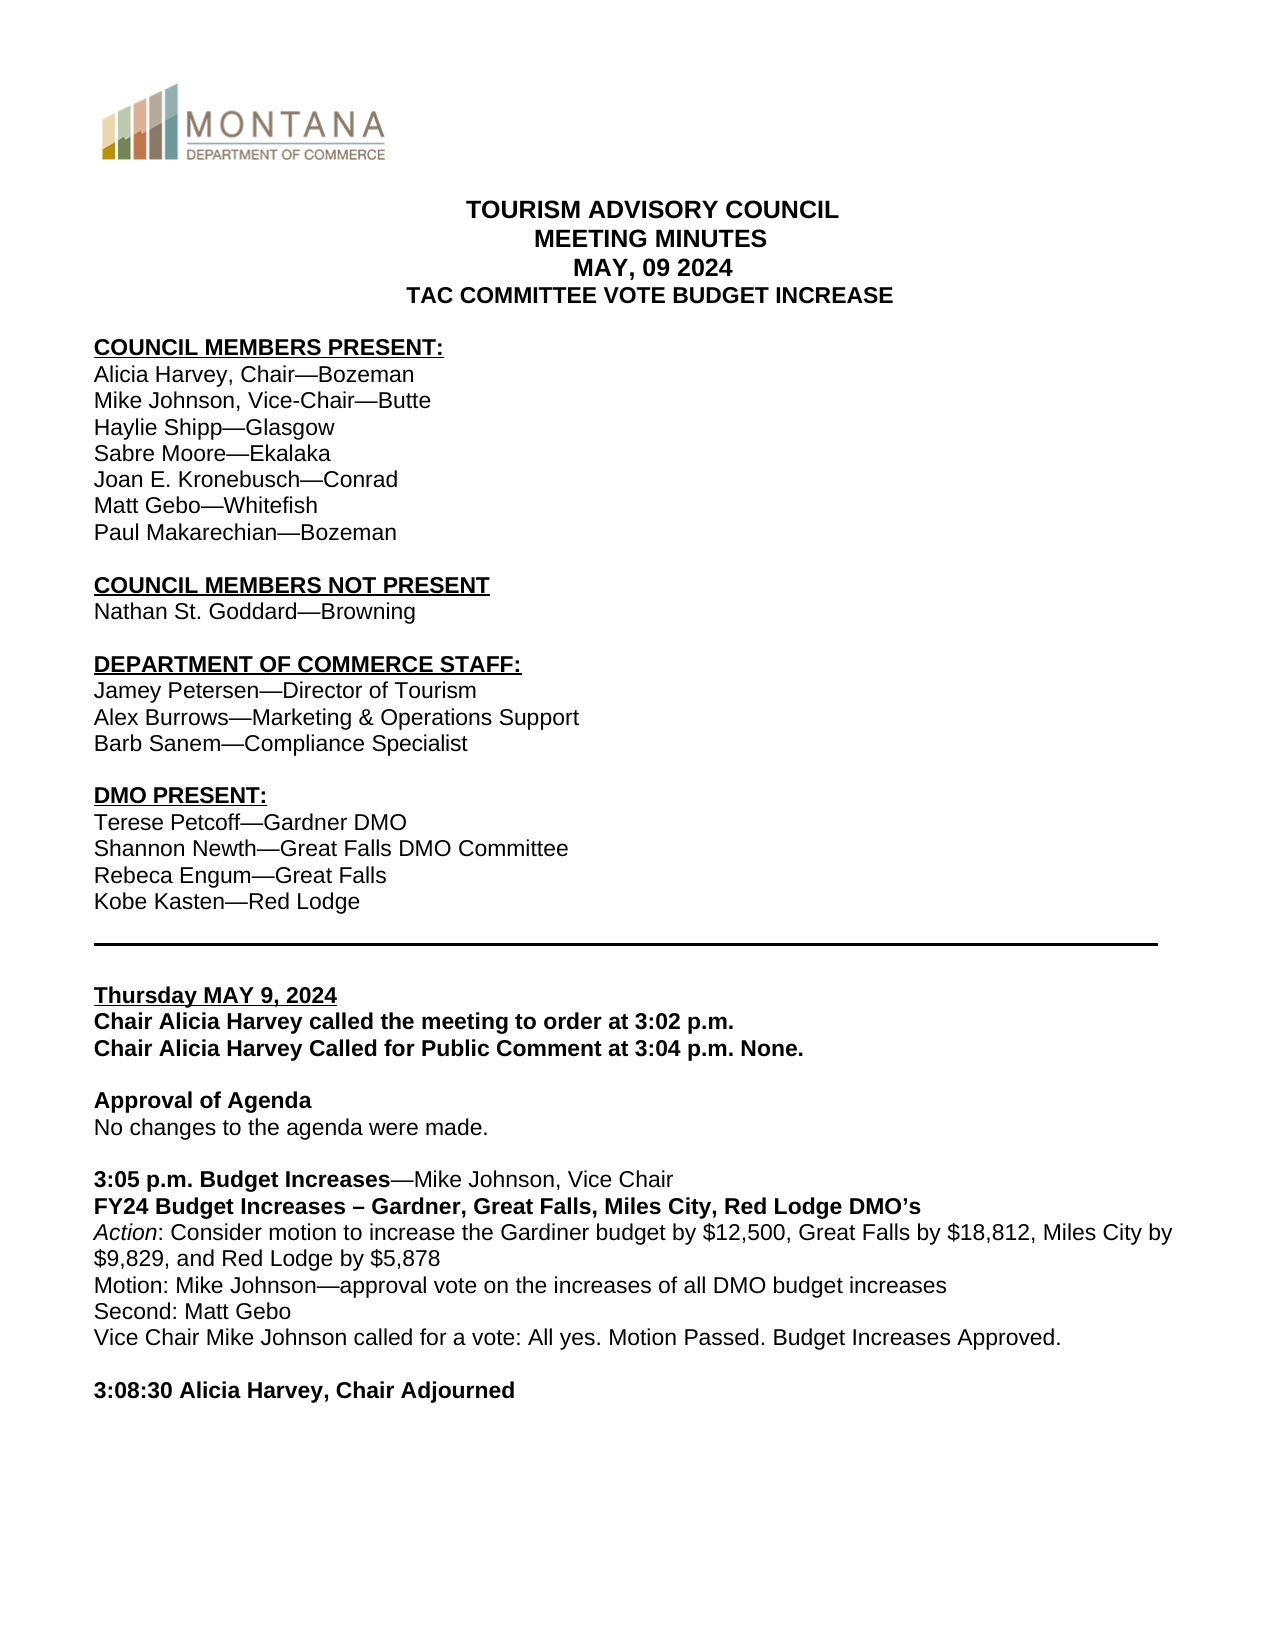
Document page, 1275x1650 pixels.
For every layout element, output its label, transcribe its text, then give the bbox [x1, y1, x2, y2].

subtitle TOURISM ADVISORY COUNCIL [405, 195, 900, 224]
text Action: Consider motion to increase the Gardiner budget by $12,500, Great Falls by $18,812, Miles City by $9,829, and Red Lodge by $5,878 [94, 1219, 1206, 1272]
text Haylie Shipp—Glasgow [94, 413, 1206, 440]
text Jamey Petersen—Director of Tourism [94, 677, 1124, 703]
picture [93, 75, 394, 169]
text No changes to the agenda were made. [94, 1113, 1206, 1140]
text Motion: Mike Johnson—approval vote on the increases of all DMO budget increases [94, 1272, 1206, 1298]
text DEPARTMENT OF COMMERCE STAFF: [94, 651, 1206, 677]
text Sabre Moore—Ekalaka [94, 440, 1206, 466]
subtitle MAY, 09 2024 [405, 253, 900, 282]
text Second: Matt Gebo [94, 1298, 1206, 1324]
text TAC COMMITTEE VOTE BUDGET INCREASE [94, 282, 1206, 308]
text Chair Alicia Harvey Called for Public Comment at 3:04 p.m. None. [94, 1034, 1206, 1061]
text COUNCIL MEMBERS PRESENT: [94, 334, 1206, 361]
text Joan E. Kronebusch—Conrad [94, 466, 1206, 492]
text Shannon Newth—Great Falls DMO Committee [94, 835, 1158, 862]
text Vice Chair Mike Johnson called for a vote: All yes. Motion Passed. Budget Increases Approved. [94, 1324, 1206, 1351]
subtitle MEETING MINUTES [405, 224, 900, 253]
text Thursday MAY 9, 2024 [94, 982, 1206, 1008]
text Approval of Agenda [94, 1087, 1206, 1113]
text Matt Gebo—Whitefish [94, 492, 1206, 519]
text Alicia Harvey, Chair—Bozeman [94, 361, 1206, 387]
text FY24 Budget Increases – Gardner, Great Falls, Miles City, Red Lodge DMO’s [94, 1193, 1206, 1219]
text DMO PRESENT: [94, 782, 1158, 809]
text Nathan St. Goddard—Browning [94, 598, 1206, 624]
text Alex Burrows—Marketing & Operations Support [94, 703, 1158, 730]
text Mike Johnson, Vice-Chair—Butte [94, 387, 1206, 413]
text COUNCIL MEMBERS NOT PRESENT [94, 572, 1206, 598]
text Terese Petcoff—Gardner DMO [94, 809, 1158, 835]
text Paul Makarechian—Bozeman [94, 519, 1206, 545]
text Rebeca Engum—Great Falls [94, 862, 1158, 888]
text 3:08:30 Alicia Harvey, Chair Adjourned [94, 1377, 1206, 1403]
text Barb Sanem—Compliance Specialist [94, 730, 1158, 756]
text Kobe Kasten—Red Lodge [94, 888, 1158, 914]
text Chair Alicia Harvey called the meeting to order at 3:02 p.m. [94, 1008, 1206, 1034]
text 3:05 p.m. Budget Increases—Mike Johnson, Vice Chair [94, 1166, 1206, 1193]
